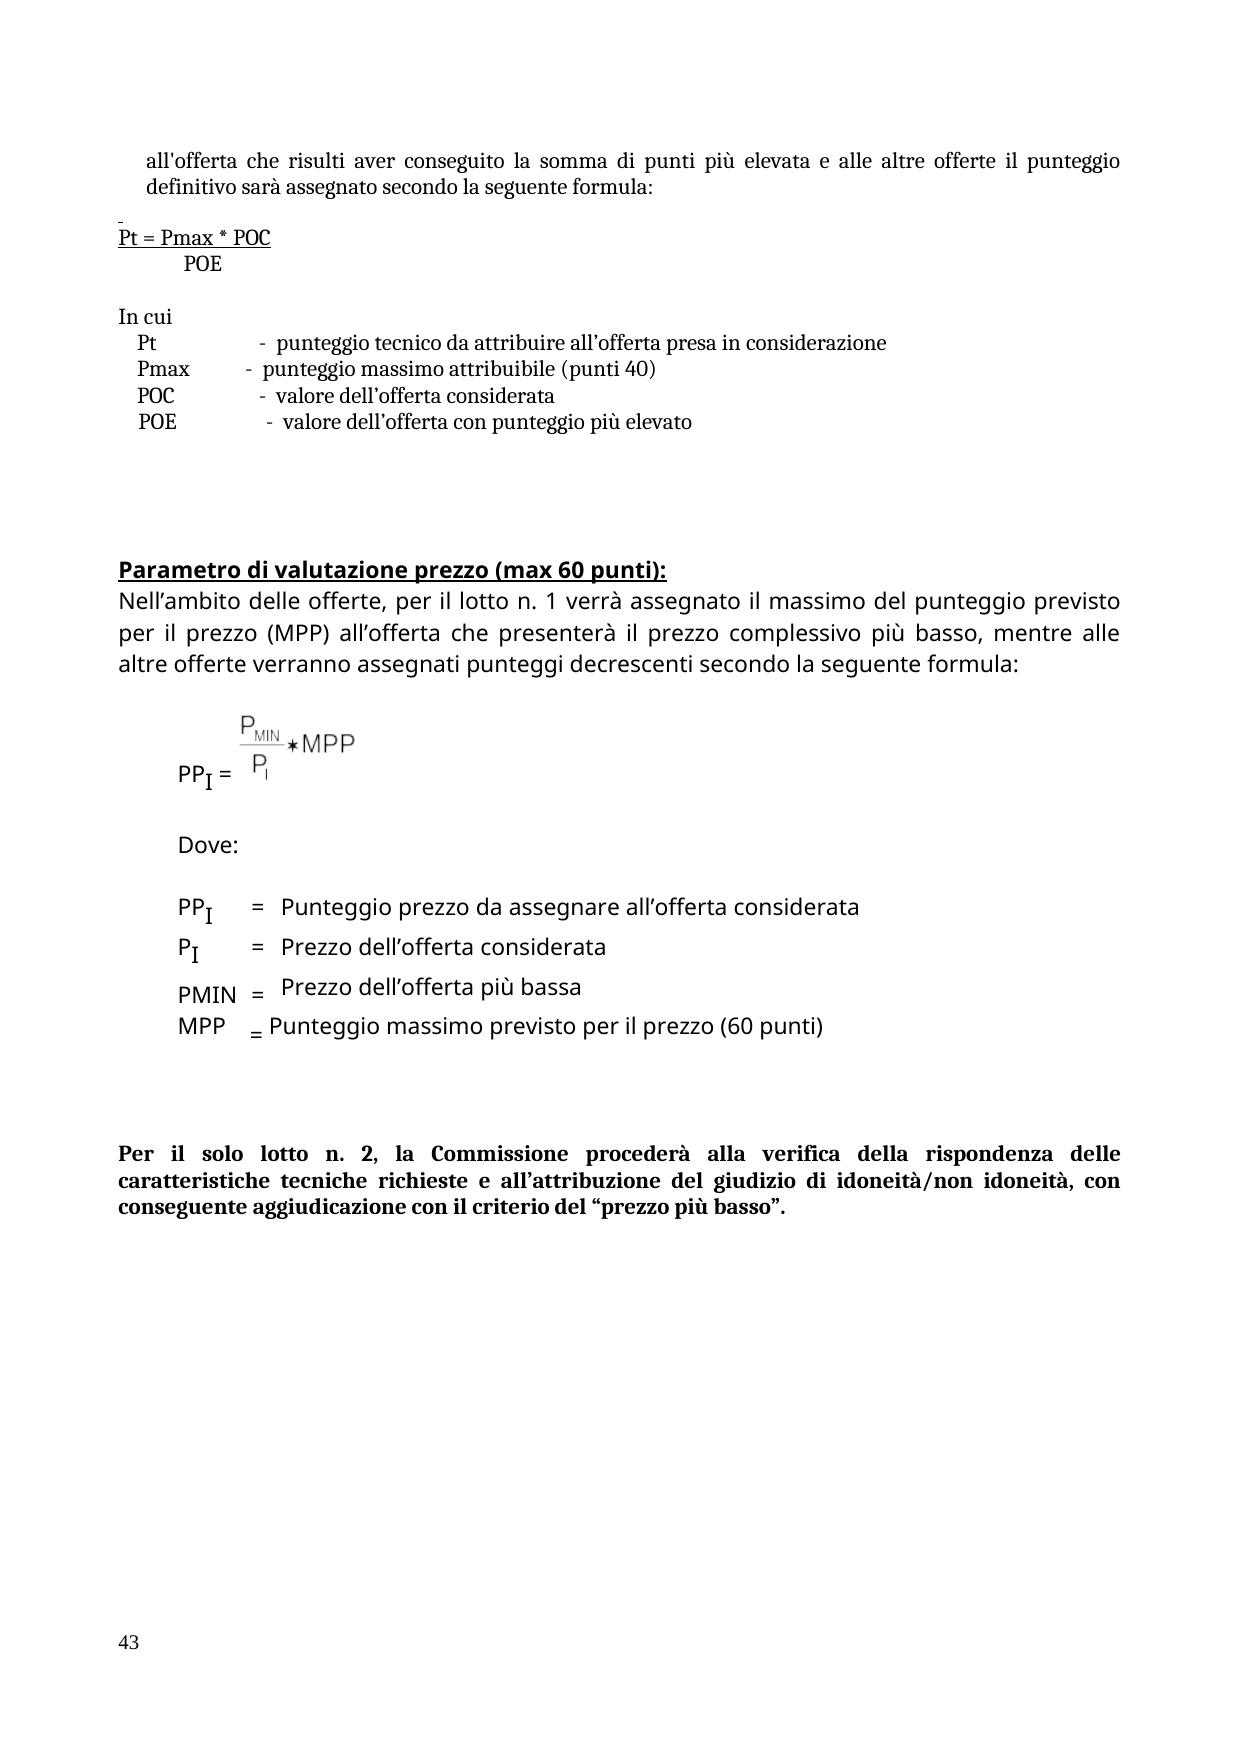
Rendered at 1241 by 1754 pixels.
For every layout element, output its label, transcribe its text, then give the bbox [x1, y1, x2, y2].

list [118, 148, 1122, 200]
text POE - valore dell’offerta con punteggio più elevato [118, 409, 1122, 435]
text POE [118, 251, 1122, 277]
text Dove: [177, 829, 1122, 860]
text PMIN = Prezzo dell’offerta più bassa [177, 971, 1122, 1010]
text Pmax - punteggio massimo attribuibile (punti 40) [137, 356, 1122, 383]
text PPI = Punteggio prezzo da assegnare all’offerta considerata [177, 891, 1122, 931]
text Per il solo lotto n. 2, la Commissione procederà alla verifica della rispondenza delle caratteristiche tecniche richieste e all’attribuzione del giudizio di idoneità/non idoneità, con conseguente aggiudicazione con il criterio del “prezzo più basso”. [118, 1141, 1122, 1220]
text Pt = Pmax * POC [118, 224, 1122, 251]
text PPI = [177, 710, 1122, 797]
text In cui [118, 303, 1122, 330]
text POC - valore dell’offerta considerata [137, 383, 1122, 409]
text Pt - punteggio tecnico da attribuire all’offerta presa in considerazione [137, 330, 1122, 356]
text Parametro di valutazione prezzo (max 60 punti): [118, 554, 1122, 585]
text MPP = Punteggio massimo previsto per il prezzo (60 punti) [156, 1010, 1122, 1050]
text PI = Prezzo dell’offerta considerata [177, 931, 1122, 971]
text Nell’ambito delle offerte, per il lotto n. 1 verrà assegnato il massimo del punteggio previsto per il prezzo (MPP) all’offerta che presenterà il prezzo complessivo più basso, mentre alle altre offerte verranno assegnati punteggi decrescenti secondo la seguente formula: [118, 585, 1122, 679]
